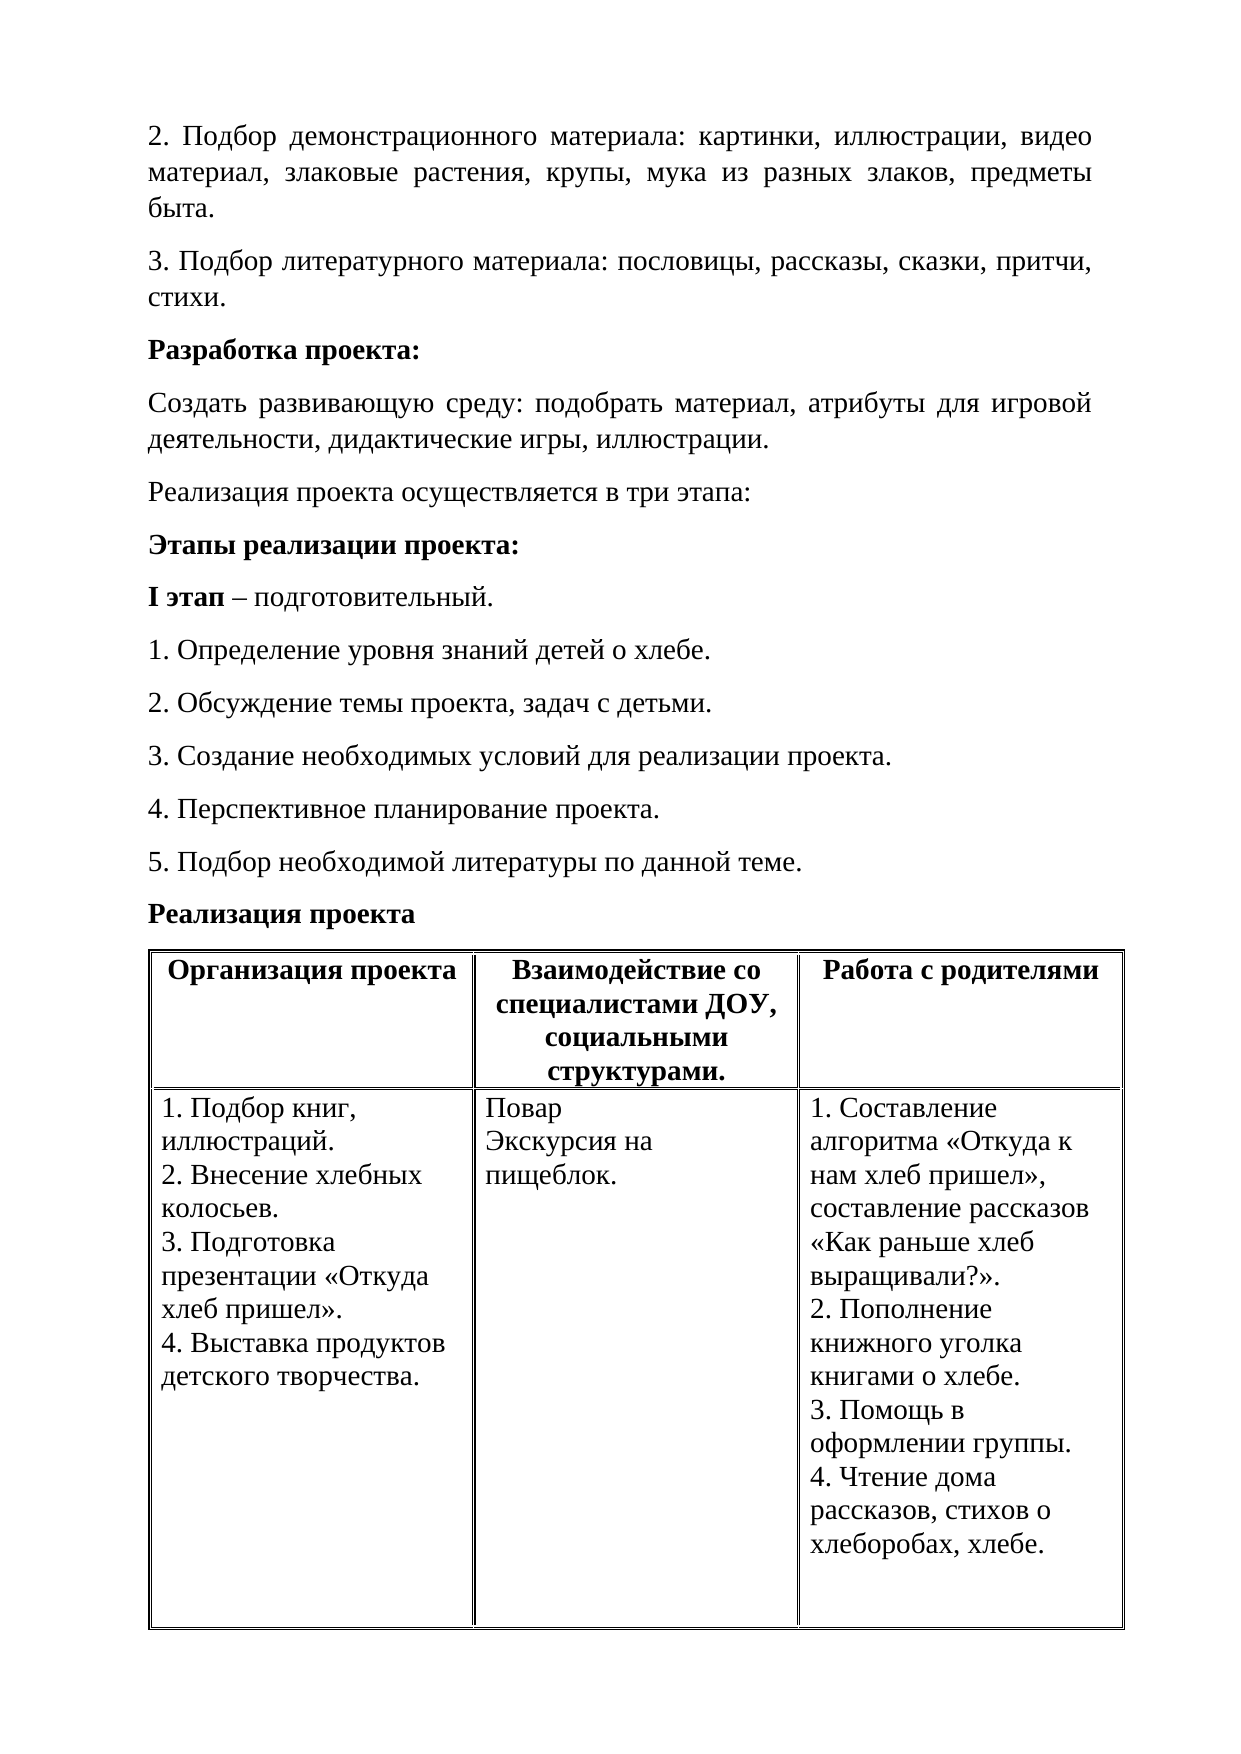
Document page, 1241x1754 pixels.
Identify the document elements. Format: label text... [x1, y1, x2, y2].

text 4. Перспективное планирование проекта. [148, 791, 1093, 824]
table_cell Повар Экскурсия на пищеблок. [474, 1090, 799, 1627]
table_header Организация проекта [152, 951, 474, 1087]
table_header Работа с родителями [799, 953, 1122, 1087]
text 2. Обсуждение темы проекта, задач с детьми. [148, 685, 1093, 719]
text 2. Подбор демонстрационного материала: картинки, иллюстрации, видео материал, злаковые растения, крупы, мука из разных злаков, предметы быта. [148, 118, 1093, 224]
table_cell 1. Составление алгоритма «Откуда к нам хлеб пришел», составление рассказов «Как раньше хлеб выращивали?». 2. Пополнение книжного уголка книгами о хлебе. 3. Помощь в оформлении группы. 4. Чтение дома рассказов, стихов о хлеборобах, хлебе. [799, 1087, 1123, 1627]
text 3. Подбор литературного материала: пословицы, рассказы, сказки, притчи, стихи. [148, 243, 1093, 313]
text 3. Создание необходимых условий для реализации проекта. [148, 738, 1093, 772]
text 1. Определение уровня знаний детей о хлебе. [148, 632, 1093, 666]
text Разработка проекта: [148, 332, 1093, 366]
text Этапы реализации проекта: [148, 527, 1093, 560]
text Создать развивающую среду: подобрать материал, атрибуты для игровой деятельности, дидактические игры, иллюстрации. [148, 385, 1093, 455]
text Реализация проекта [148, 896, 1093, 930]
table_cell 1. Подбор книг, иллюстраций. 2. Внесение хлебных колосьев. 3. Подготовка презентации «Откуда хлеб пришел». 4. Выставка продуктов детского творчества. [150, 1087, 474, 1627]
table_header Взаимодействие со специалистами ДОУ, социальными структурами. [474, 953, 799, 1087]
text 5. Подбор необходимой литературы по данной теме. [148, 844, 1093, 877]
text Реализация проекта осуществляется в три этапа: [148, 474, 1093, 507]
text I этап – подготовительный. [148, 579, 1093, 613]
